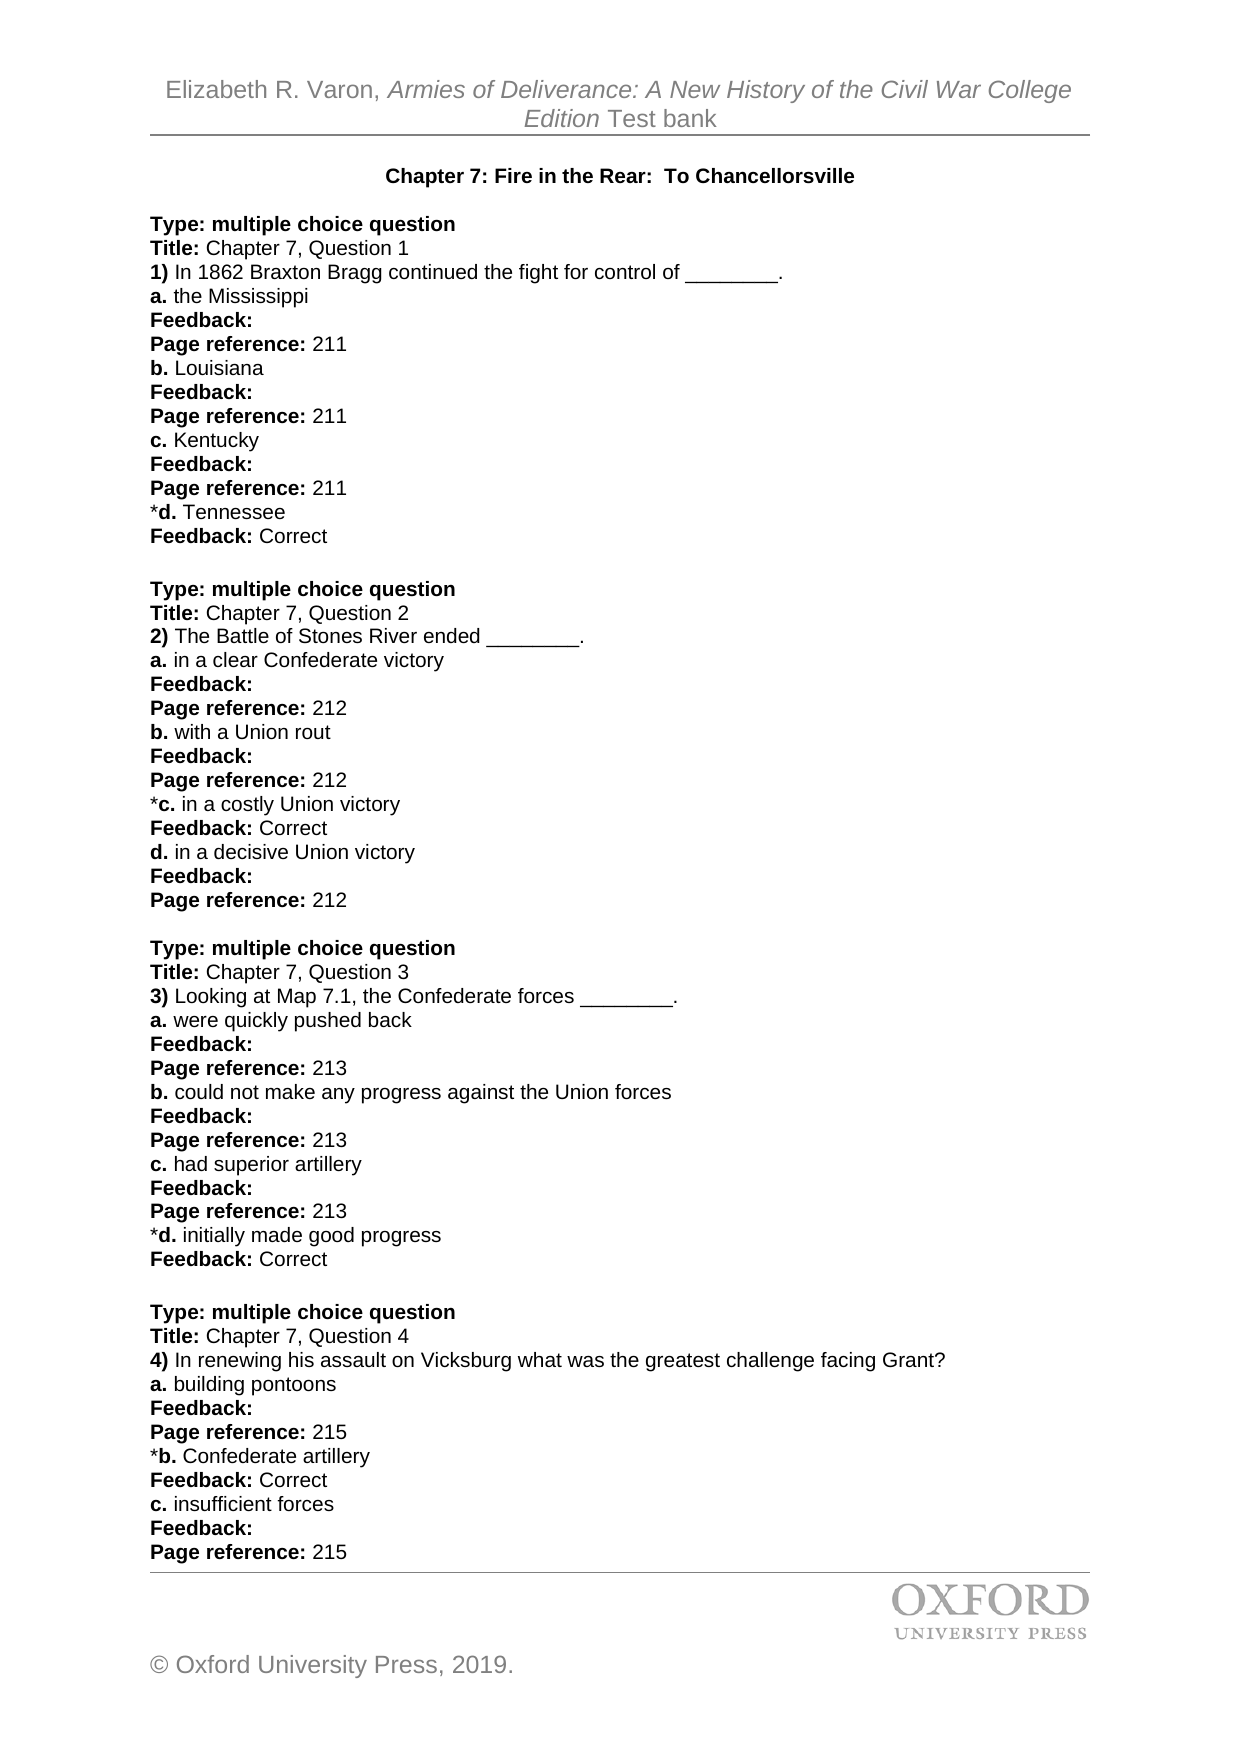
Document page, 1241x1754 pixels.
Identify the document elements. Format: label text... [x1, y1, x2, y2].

text Type: multiple choice question [150, 936, 1090, 960]
text 1) In 1862 Braxton Bragg continued the fight for control of ________. [150, 260, 1090, 284]
text Feedback: Correct c. insufficient forces [150, 1468, 1090, 1516]
text b. Louisiana [150, 356, 1090, 380]
text a. the Mississippi [150, 284, 1090, 308]
text 2) The Battle of Stones River ended ________. [150, 624, 1090, 648]
text *d. initially made good progress [150, 1223, 1090, 1247]
text Type: multiple choice question [150, 1300, 1090, 1324]
text Feedback: Correct [150, 1247, 1090, 1300]
text Feedback: Page reference: 213 [150, 1103, 1090, 1151]
text Feedback: Page reference: 215 [150, 1516, 1090, 1563]
text 3) Looking at Map 7.1, the Confederate forces ________. [150, 984, 1090, 1008]
text Feedback: Page reference: 211 [150, 308, 1090, 356]
picture [890, 1575, 1091, 1651]
text Chapter 7: Fire in the Rear: To Chancellorsville [150, 164, 1090, 188]
text *d. Tennessee [150, 500, 1090, 524]
text Feedback: Correct [150, 524, 1090, 576]
text Type: multiple choice question [150, 212, 1090, 236]
text a. in a clear Confederate victory [150, 648, 1090, 672]
text Feedback: Page reference: 212 [150, 744, 1090, 792]
text Feedback: Page reference: 211 [150, 380, 1090, 428]
text Feedback: Page reference: 213 [150, 1032, 1090, 1079]
text Feedback: Correct d. in a decisive Union victory [150, 816, 1090, 864]
text 4) In renewing his assault on Vicksburg what was the greatest challenge facing Grant? [150, 1348, 1090, 1372]
text Feedback: Page reference: 212 [150, 864, 1090, 912]
text Title: Chapter 7, Question 2 [150, 600, 1090, 624]
text *c. in a costly Union victory [150, 792, 1090, 816]
text Title: Chapter 7, Question 3 [150, 960, 1090, 984]
text Title: Chapter 7, Question 1 [150, 236, 1090, 260]
text Feedback: Page reference: 212 [150, 672, 1090, 720]
text a. building pontoons [150, 1372, 1090, 1396]
text Type: multiple choice question [150, 576, 1090, 600]
text Feedback: Page reference: 213 [150, 1175, 1090, 1223]
text Title: Chapter 7, Question 4 [150, 1324, 1090, 1348]
text b. could not make any progress against the Union forces [150, 1079, 1090, 1103]
text c. Kentucky [150, 428, 1090, 452]
text b. with a Union rout [150, 720, 1090, 744]
text *b. Confederate artillery [150, 1444, 1090, 1468]
text Feedback: Page reference: 211 [150, 452, 1090, 500]
text c. had superior artillery [150, 1151, 1090, 1175]
text Feedback: Page reference: 215 [150, 1396, 1090, 1444]
text a. were quickly pushed back [150, 1008, 1090, 1032]
